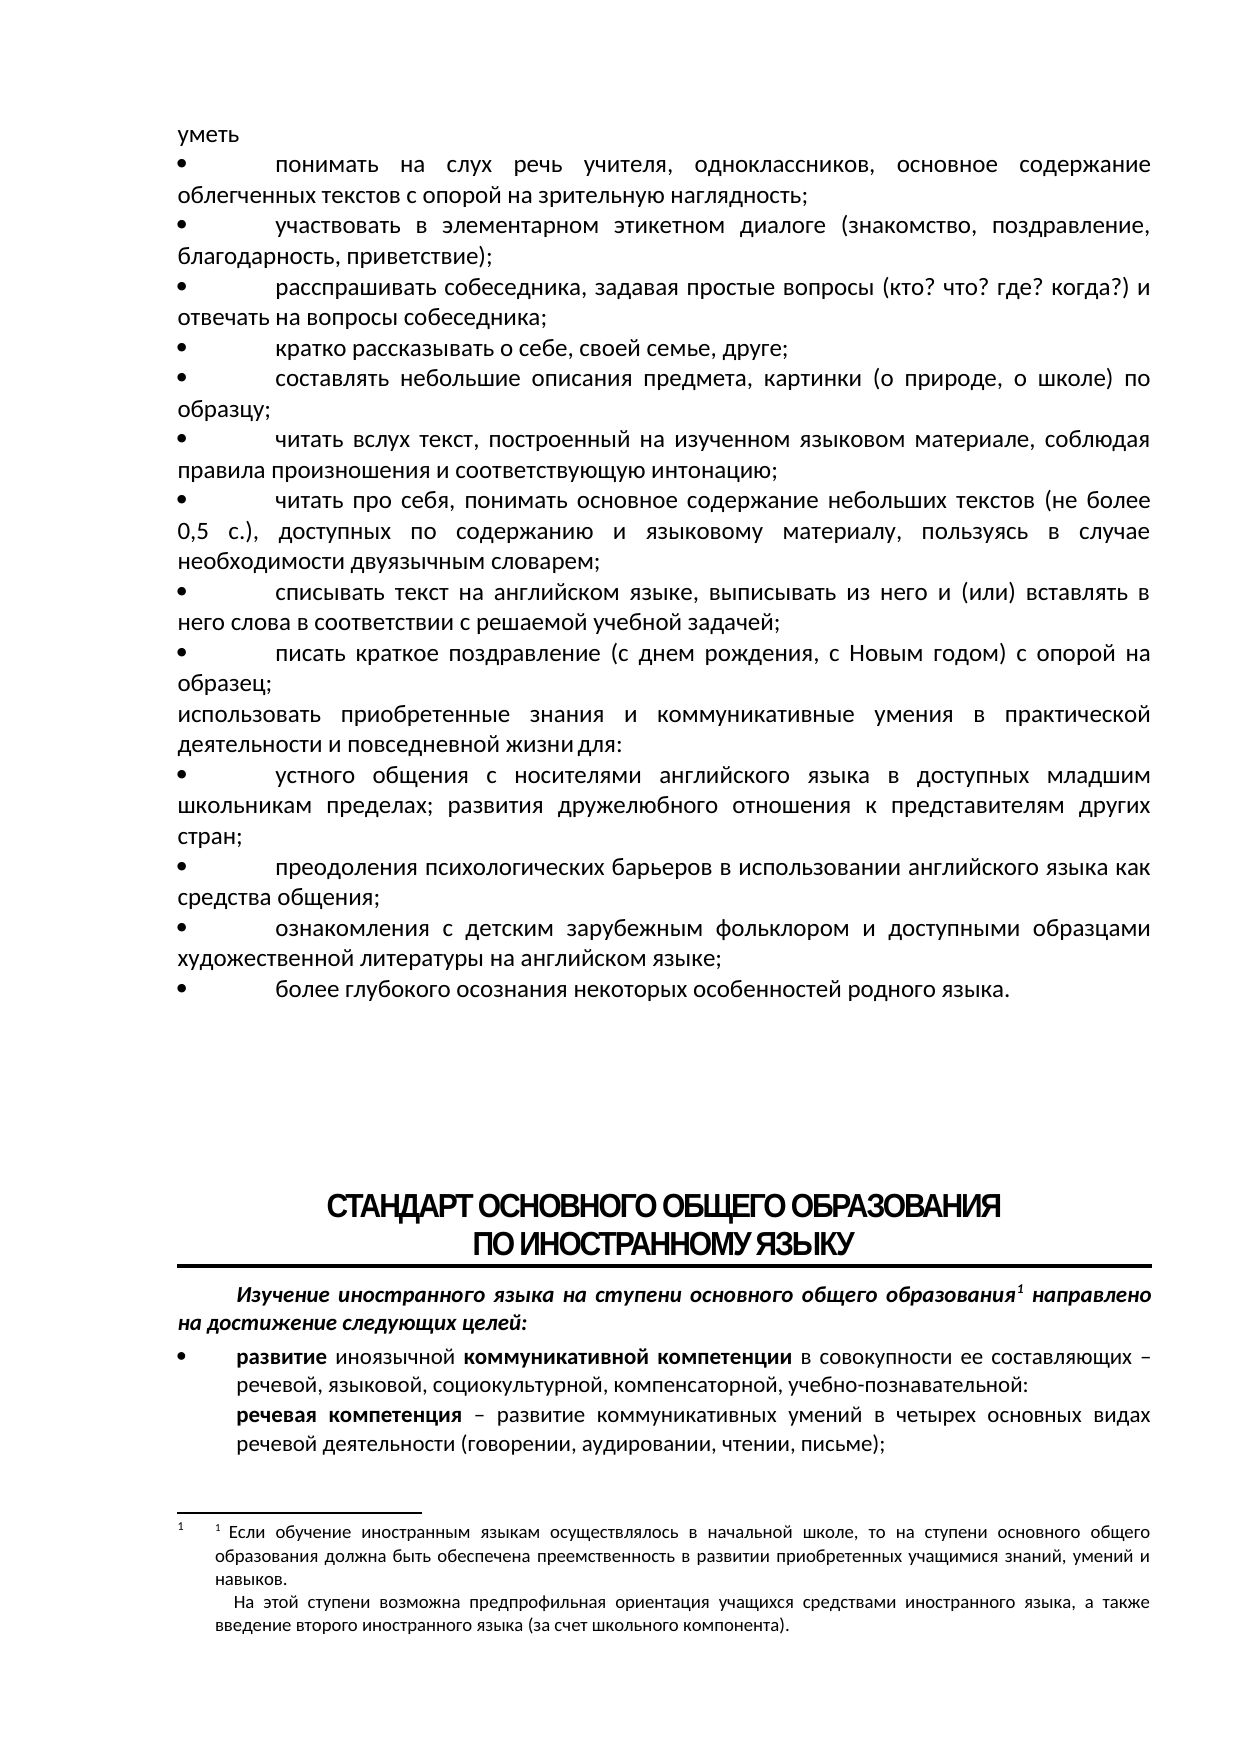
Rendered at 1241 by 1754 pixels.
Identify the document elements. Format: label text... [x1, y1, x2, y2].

text использовать приобретенные знания и коммуникативные умения в практической деятельности и повседневной жизни для: [177, 698, 1152, 759]
text уметь [177, 118, 1152, 149]
text Изучение иностранного языка на ступени основного общего образования направлено на достижение следующих целей: [177, 1280, 1152, 1336]
text  читать вслух текст, построенный на изученном языковом материале, соблюдая правила произношения и соответствующую интонацию; [177, 423, 1152, 484]
subtitle СТАНДАРТ ОСНОВНОГО ОБЩЕГО ОБРАЗОВАНИЯ ПО ИНОСТРАННОМУ ЯЗЫКУ [177, 1186, 1152, 1264]
list развитие иноязычной коммуникативной компетенции в совокупности ее составляющих – речевой, языковой, социокультурной, компенсаторной, учебно-познавательной: [177, 1342, 1152, 1398]
text  кратко рассказывать о себе, своей семье, друге; [177, 332, 1152, 362]
text  составлять небольшие описания предмета, картинки (о природе, о школе) по образцу; [177, 362, 1152, 423]
text  писать краткое поздравление (с днем рождения, с Новым годом) с опорой на образец; [177, 637, 1152, 698]
text  читать про себя, понимать основное содержание небольших текстов (не более 0,5 с.), доступных по содержанию и языковому материалу, пользуясь в случае необходимости двуязычным словарем; [177, 484, 1152, 576]
text  преодоления психологических барьеров в использовании английского языка как средства общения; [177, 851, 1152, 912]
text  понимать на слух речь учителя, одноклассников, основное содержание облегченных текстов с опорой на зрительную наглядность; [177, 149, 1152, 210]
text  списывать текст на английском языке, выписывать из него и (или) вставлять в него слова в соответствии с решаемой учебной задачей; [177, 576, 1152, 637]
text  устного общения с носителями английского языка в доступных младшим школьникам пределах; развития дружелюбного отношения к представителям других стран; [177, 759, 1152, 851]
text  ознакомления с детским зарубежным фольклором и доступными образцами художественной литературы на английском языке; [177, 912, 1152, 973]
text  более глубокого осознания некоторых особенностей родного языка. [177, 973, 1152, 1003]
text  участвовать в элементарном этикетном диалоге (знакомство, поздравление, благодарность, приветствие); [177, 210, 1152, 271]
text  расспрашивать собеседника, задавая простые вопросы (кто? что? где? когда?) и отвечать на вопросы собеседника; [177, 271, 1152, 332]
text речевая компетенция – развитие коммуникативных умений в четырех основных видах речевой деятельности (говорении, аудировании, чтении, письме); [236, 1401, 1152, 1457]
